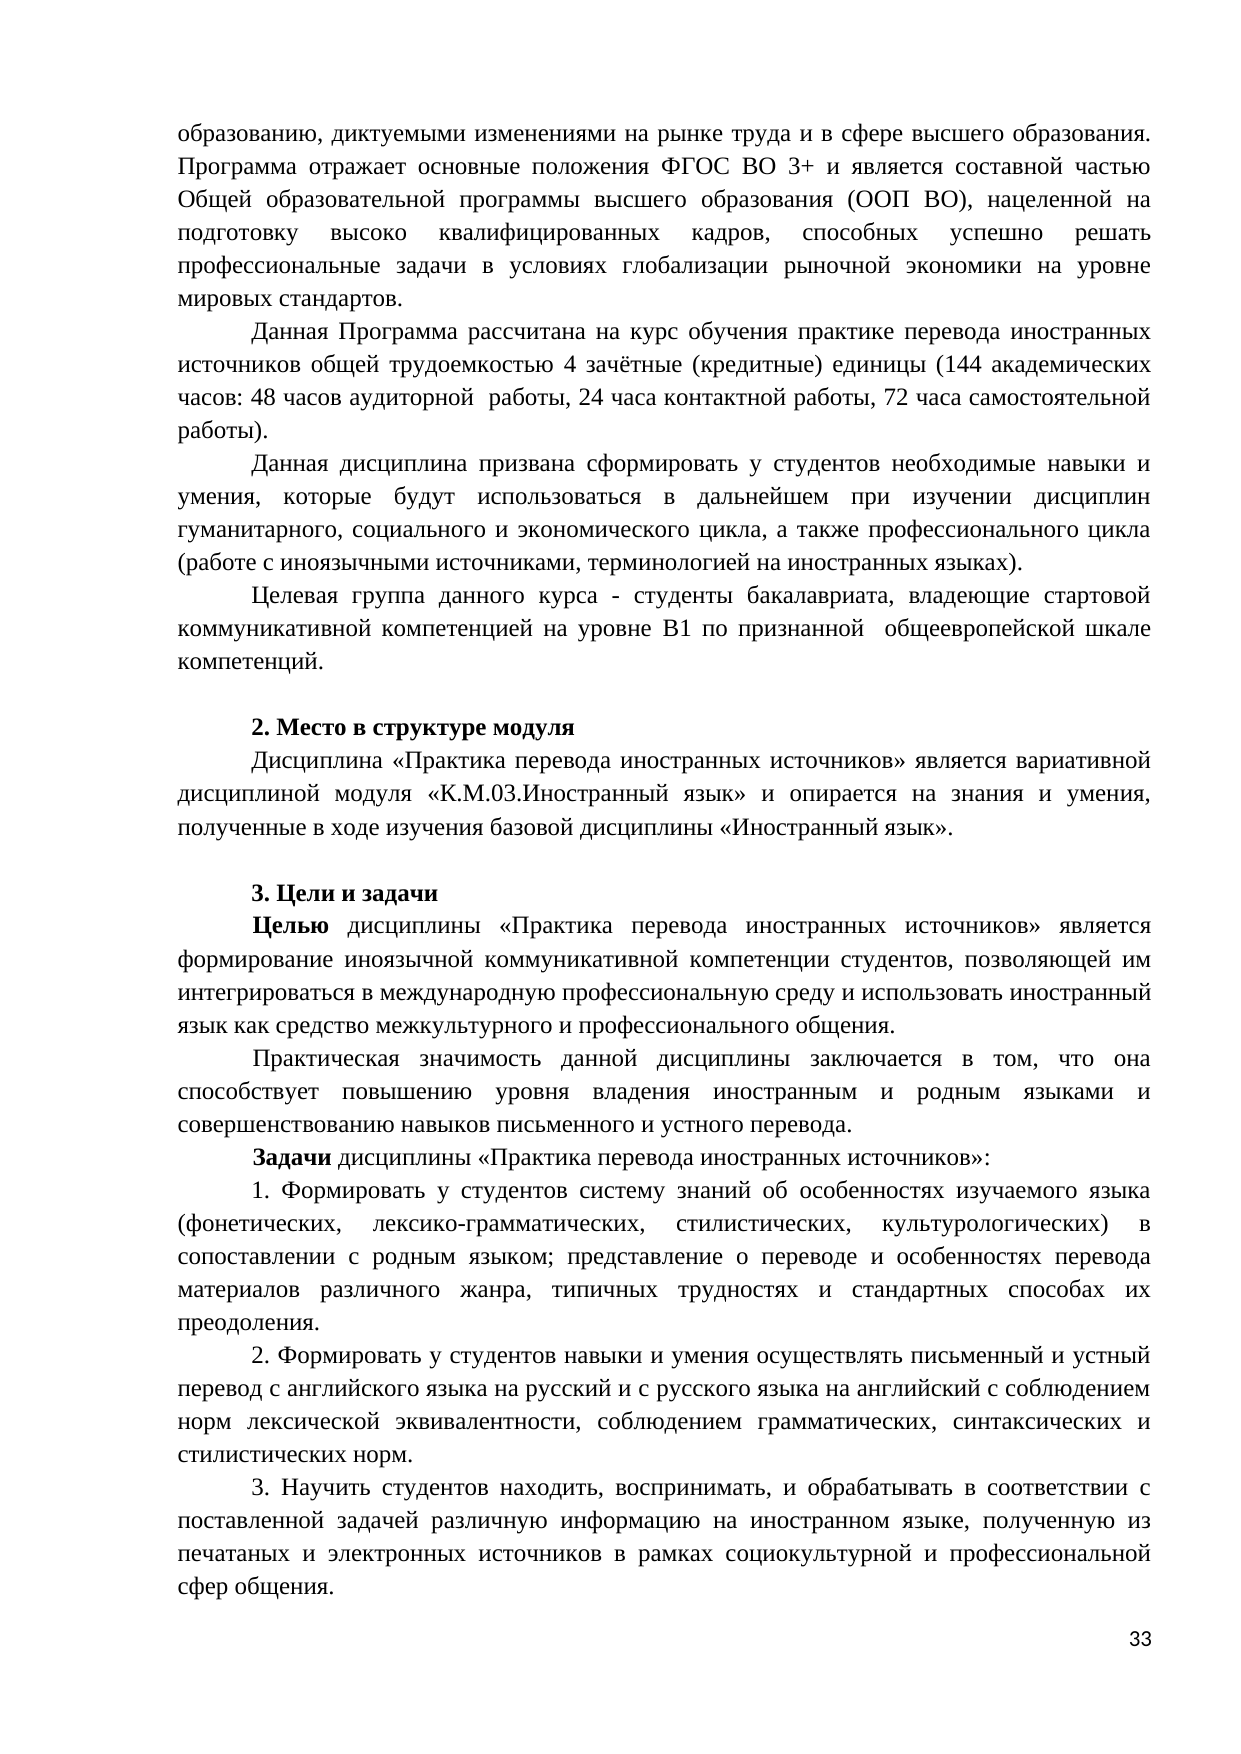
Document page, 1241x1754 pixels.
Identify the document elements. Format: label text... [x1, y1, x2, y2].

text Дисциплина «Практика перевода иностранных источников» является вариативной дисциплиной модуля «К.М.03.Иностранный язык» и опирается на знания и умения, полученные в ходе изучения базовой дисциплины «Иностранный язык». [177, 746, 1152, 840]
text 1. Формировать у студентов систему знаний об особенностях изучаемого языка (фонетических, лексико-грамматических, стилистических, культурологических) в сопоставлении с родным языком; представление о переводе и особенностях перевода материалов различного жанра, типичных трудностях и стандартных способах их преодоления. [177, 1175, 1152, 1336]
text 2. Формировать у студентов навыки и умения осуществлять письменный и устный перевод с английского языка на русский и с русского языка на английский с соблюдением норм лексической эквивалентности, соблюдением грамматических, синтаксических и стилистических норм. [177, 1340, 1152, 1468]
text Задачи дисциплины «Практика перевода иностранных источников»: [177, 1142, 1152, 1171]
text Данная дисциплина призвана сформировать у студентов необходимые навыки и умения, которые будут использоваться в дальнейшем при изучении дисциплин гуманитарного, социального и экономического цикла, а также профессионального цикла (работе с иноязычными источниками, терминологией на иностранных языках). [177, 448, 1152, 481]
text 3. Цели и задачи [177, 878, 1152, 906]
text 2. Место в структуре модуля [177, 712, 1152, 741]
text 3. Научить студентов находить, воспринимать, и обрабатывать в соответствии с поставленной задачей различную информацию на иностранном языке, полученную из печатаных и электронных источников в рамках социокультурной и профессиональной сфер общения. [177, 1472, 1152, 1600]
text Данная дисциплина призвана сформировать у студентов необходимые навыки и умения, которые будут использоваться в дальнейшем при изучении дисциплин гуманитарного, социального и экономического цикла, а также профессионального цикла (работе с иноязычными источниками, терминологией на иностранных языках). [177, 543, 1152, 576]
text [177, 279, 1152, 312]
text Практическая значимость данной дисциплины заключается в том, что она способствует повышению уровня владения иностранным и родным языками и совершенствованию навыков письменного и устного перевода. [177, 1043, 1152, 1137]
text Данная Программа рассчитана на курс обучения практике перевода иностранных источников общей трудоемкостью 4 зачётные (кредитные) единицы (144 академических часов: 48 часов аудиторной работы, 24 часа контактной работы, 72 часа самостоятельной работы). [177, 316, 1152, 444]
text Целевая группа данного курса - студенты бакалавриата, владеющие стартовой коммуникативной компетенцией на уровне B1 по признанной общеевропейской шкале компетенций. [177, 580, 1152, 675]
text Целью дисциплины «Практика перевода иностранных источников» является формирование иноязычной коммуникативной компетенции студентов, позволяющей им интегрироваться в международную профессиональную среду и использовать иностранный язык как средство межкультурного и профессионального общения. [177, 911, 1152, 1038]
